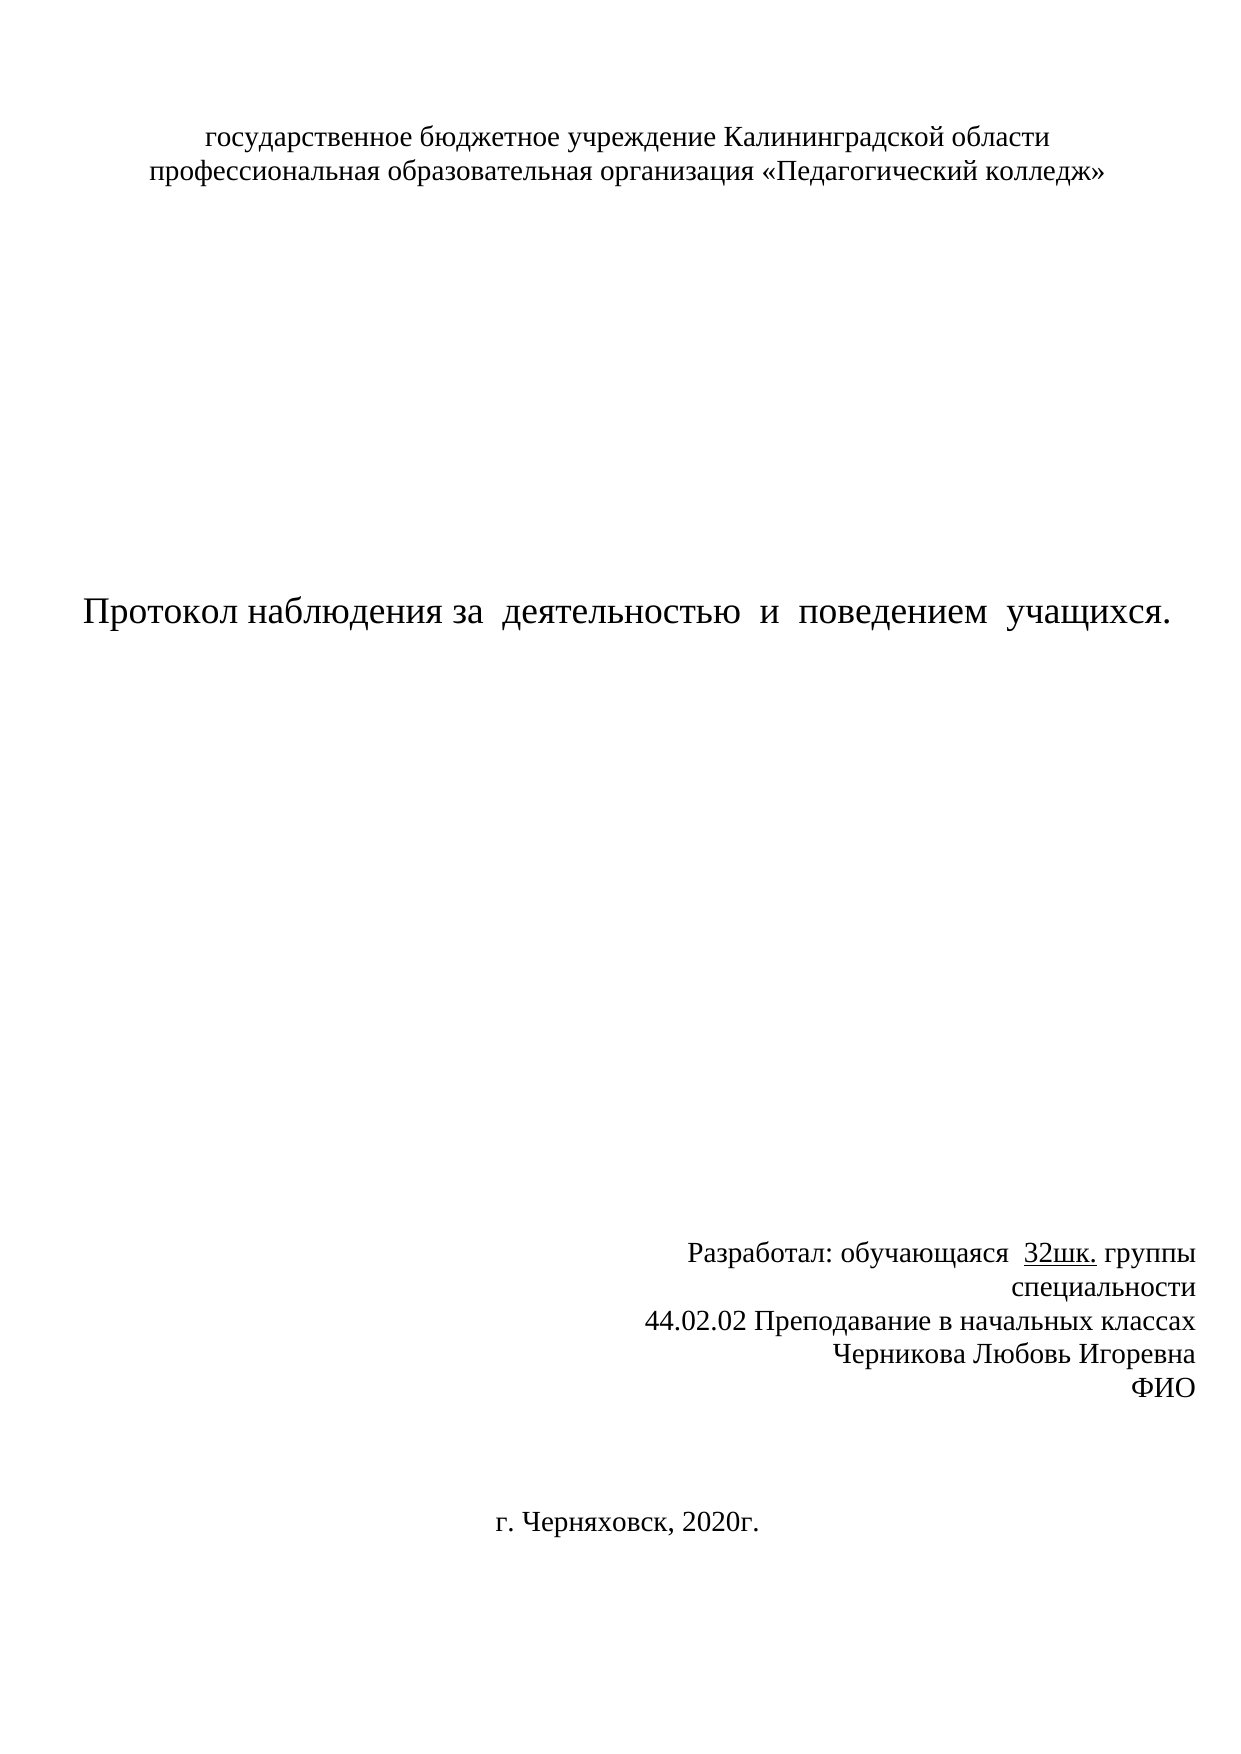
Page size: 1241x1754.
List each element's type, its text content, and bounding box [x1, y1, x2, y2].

text государственное бюджетное учреждение Калининградской области [59, 86, 1196, 153]
text 44.02.02 Преподавание в начальных классах [59, 1303, 1196, 1336]
text Протокол наблюдения за деятельностью и поведением учащихся. [59, 589, 1196, 632]
text специальности [59, 1269, 1196, 1303]
text профессиональная образовательная организация «Педагогический колледж» [59, 153, 1196, 186]
text Разработал: обучающаяся 32шк. группы [59, 1236, 1196, 1269]
text ФИО [59, 1370, 1196, 1403]
text Черникова Любовь Игоревна [59, 1336, 1196, 1370]
text г. Черняховск, 2020г. [59, 1504, 1196, 1537]
